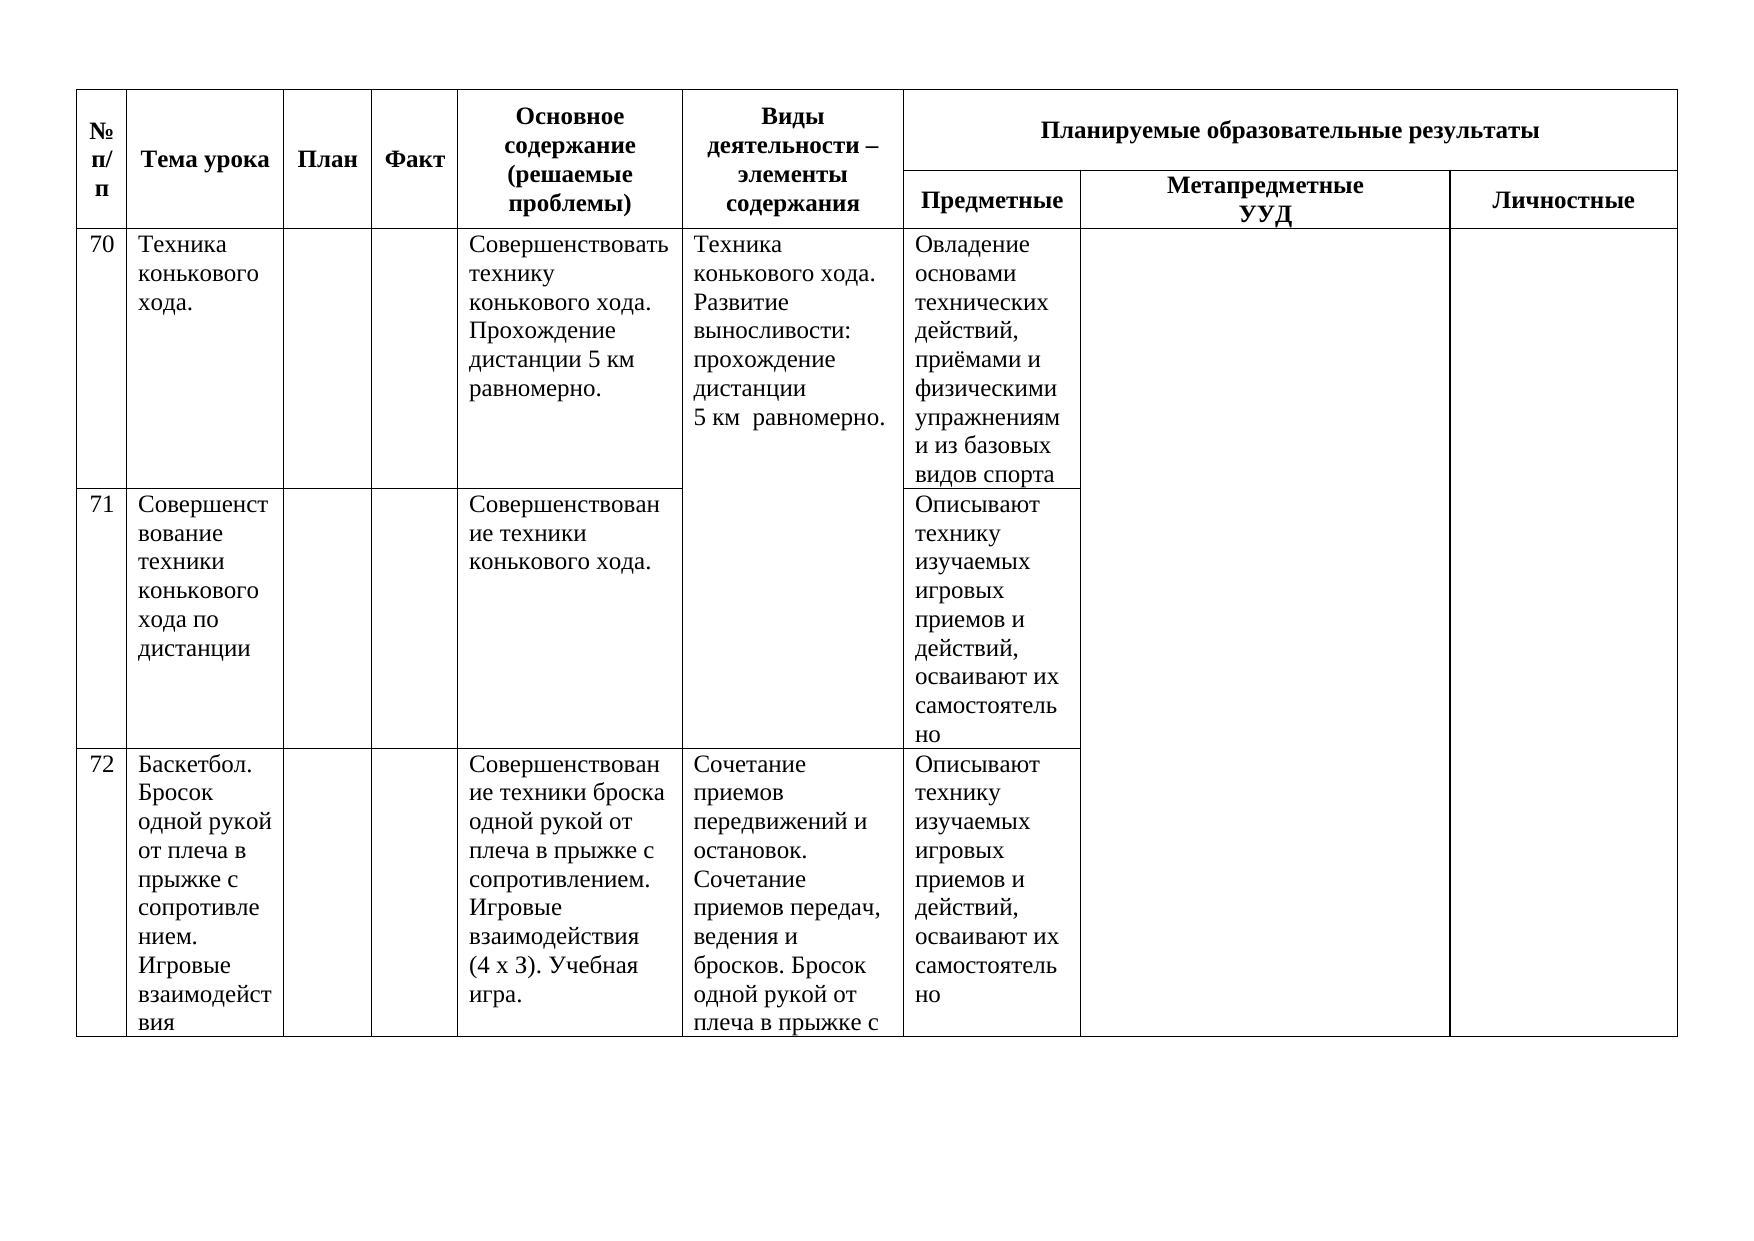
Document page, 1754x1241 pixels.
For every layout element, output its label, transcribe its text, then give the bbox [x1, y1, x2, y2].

table_header Факт [372, 90, 457, 228]
table_cell Совершенствование техники конькового хода по дистанции [127, 489, 283, 748]
table_cell 72 [77, 749, 126, 1036]
table_cell Техника конькового хода. [127, 229, 283, 488]
table_header № п/п [77, 90, 126, 228]
table_cell Овладение основами технических действий, приёмами и физическими упражнениями из базовых видов спорта [904, 229, 1080, 488]
table_cell Метапредметные УУД [1081, 171, 1449, 228]
table_cell Предметные [904, 171, 1080, 228]
table_cell Совершенствовать технику конькового хода. Прохождение дистанции 5 км равномерно. [458, 229, 682, 488]
table_cell Баскетбол. Бросок одной рукой от плеча в прыжке с сопротивлением. Игровые взаимодействия (4 х З). [127, 749, 283, 1036]
table_cell Личностные [1451, 171, 1677, 228]
table_cell Техника конькового хода. Развитие выносливости: прохождение дистанции 5 км равномерно. [683, 229, 903, 748]
table_cell [284, 229, 371, 488]
table_header Основное содержание (решаемые проблемы) [458, 90, 682, 228]
table_cell [372, 749, 457, 1036]
table_cell Описывают технику изучаемых игровых приемов и действий, осваивают их самостоятельно [904, 749, 1080, 1036]
table_cell Совершенствование техники броска одной рукой от плеча в прыжке с сопротивлением. Игровые взаимодействия (4 х З). Учебная игра. [458, 749, 682, 1036]
table_cell Совершенствование техники конькового хода. [458, 489, 682, 748]
table_cell [372, 229, 457, 488]
table_cell [284, 489, 371, 748]
table_header План [284, 90, 371, 228]
table_cell Описывают технику изучаемых игровых приемов и действий, осваивают их самостоятельно [904, 489, 1080, 748]
table_header Виды деятельности – элементы содержания [683, 90, 903, 228]
table_cell 70 [77, 229, 126, 488]
table_cell [284, 749, 371, 1036]
table_header Тема урока [127, 90, 283, 228]
table_cell [372, 489, 457, 748]
table_cell 71 [77, 489, 126, 748]
table_header Планируемые образовательные результаты [904, 90, 1677, 169]
